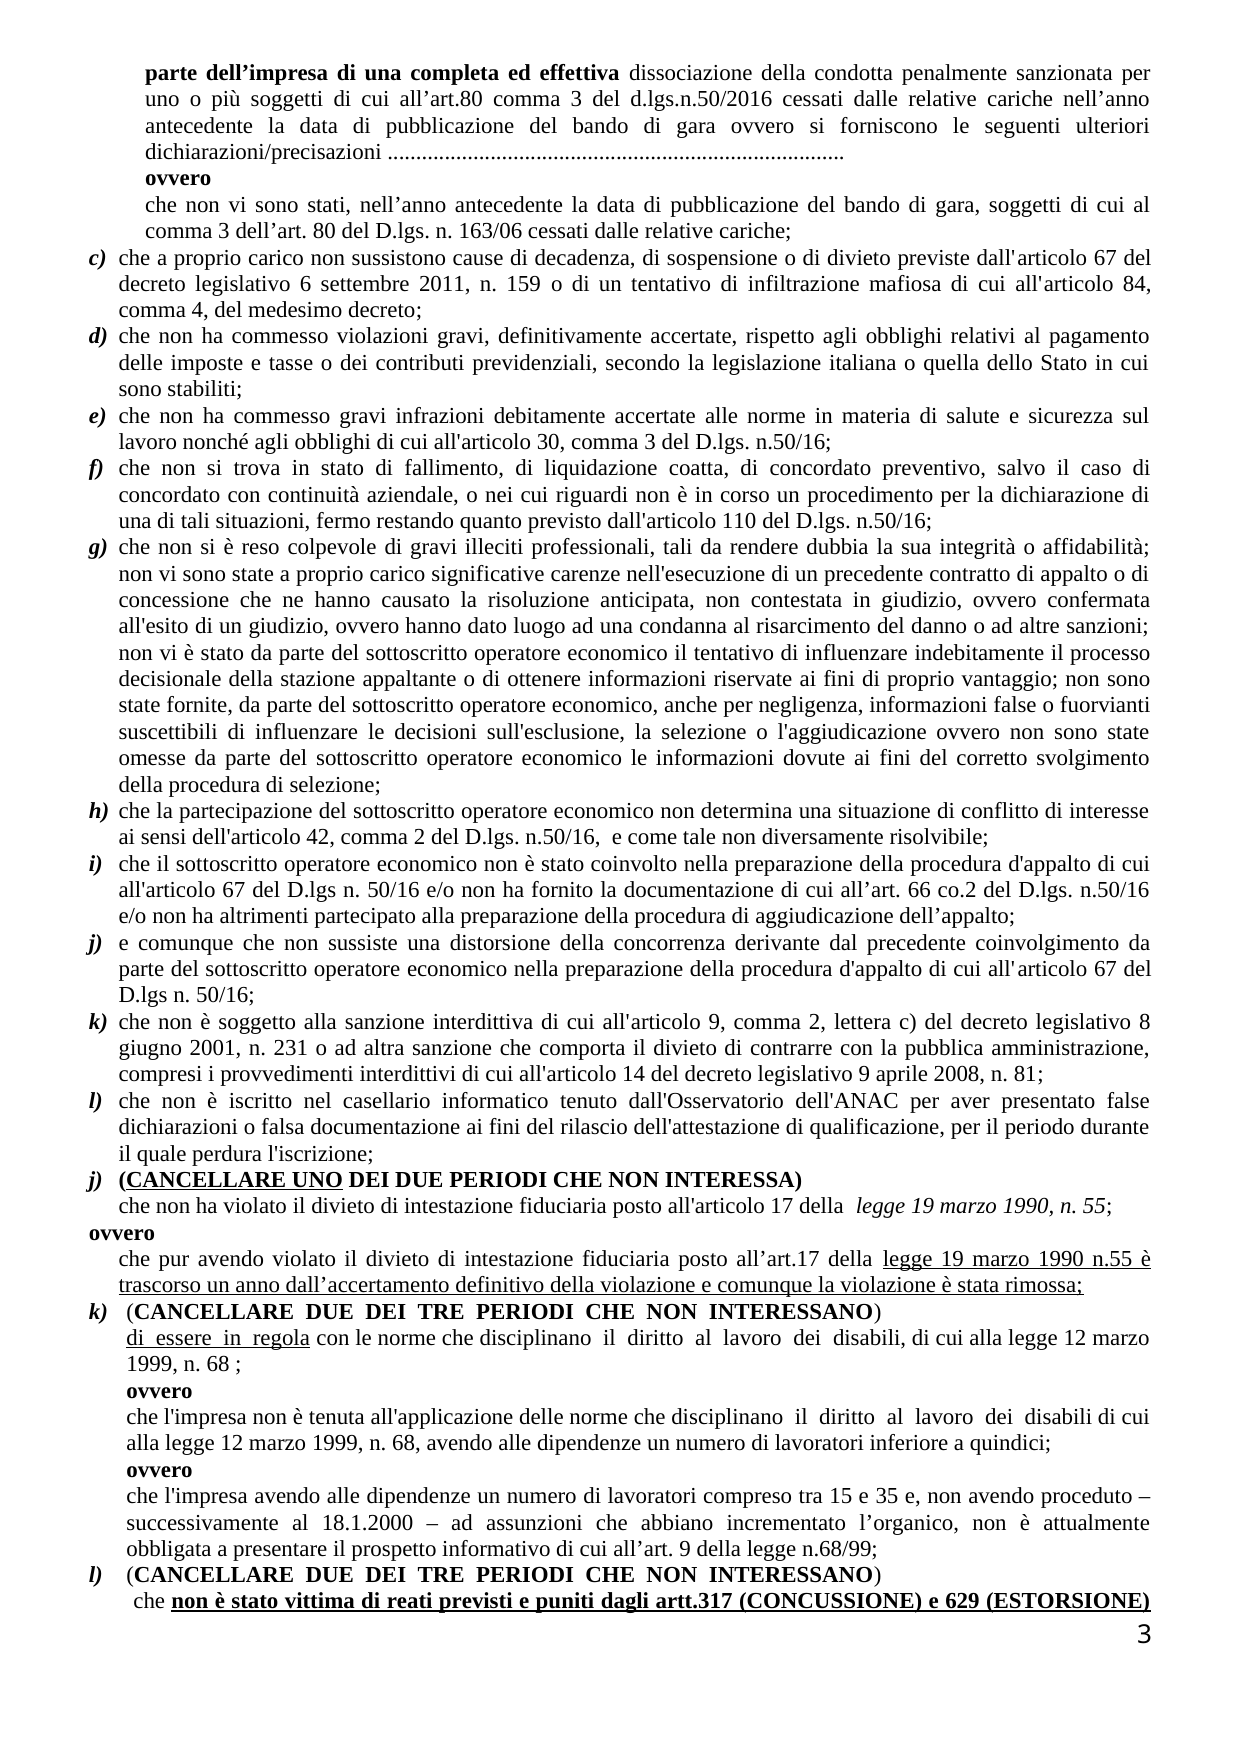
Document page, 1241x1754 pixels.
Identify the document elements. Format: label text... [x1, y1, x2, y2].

list (CANCELLARE UNO DEI DUE PERIODI CHE NON INTERESSA) [89, 1166, 1152, 1192]
text che l'impresa avendo alle dipendenze un numero di lavoratori compreso tra 15 e 35 e, non avendo proceduto – successivamente al 18.1.2000 – ad assunzioni che abbiano incrementato l’organico, non è attualmente obbligata a presentare il prospetto informativo di cui all’art. 9 della legge n.68/99; [126, 1482, 1152, 1561]
text ovvero [89, 1219, 1152, 1245]
text di essere in regola con le norme che disciplinano il diritto al lavoro dei disabili, di cui alla legge 12 marzo 1999, n. 68 ; [126, 1324, 1152, 1377]
text ovvero [89, 164, 1152, 191]
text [133, 1588, 1152, 1614]
list che non si trova in stato di fallimento, di liquidazione coatta, di concordato preventivo, salvo il caso di concordato con continuità aziendale, o nei cui riguardi non è in corso un procedimento per la dichiarazione di una di tali situazioni, fermo restando quanto previsto dall'articolo 110 del D.lgs. n.50/16; [89, 454, 1152, 533]
list (CANCELLARE DUE DEI TRE PERIODI CHE NON INTERESSANO) [89, 1561, 1152, 1588]
list e comunque che non sussiste una distorsione della concorrenza derivante dal precedente coinvolgimento da parte del sottoscritto operatore economico nella preparazione della procedura d'appalto di cui all'articolo 67 del D.lgs n. 50/16; [89, 929, 1152, 1008]
list che a proprio carico non sussistono cause di decadenza, di sospensione o di divieto previste dall'articolo 67 del decreto legislativo 6 settembre 2011, n. 159 o di un tentativo di infiltrazione mafiosa di cui all'articolo 84, comma 4, del medesimo decreto; [89, 243, 1152, 323]
text che non ha violato il divieto di intestazione fiduciaria posto all'articolo 17 della legge 19 marzo 1990, n. 55; [118, 1192, 1152, 1219]
text che l'impresa non è tenuta all'applicazione delle norme che disciplinano il diritto al lavoro dei disabili di cui alla legge 12 marzo 1999, n. 68, avendo alle dipendenze un numero di lavoratori inferiore a quindici; [126, 1403, 1152, 1456]
list che non ha commesso violazioni gravi, definitivamente accertate, rispetto agli obblighi relativi al pagamento delle imposte e tasse o dei contributi previdenziali, secondo la legislazione italiana o quella dello Stato in cui sono stabiliti; [89, 323, 1152, 402]
list che la partecipazione del sottoscritto operatore economico non determina una situazione di conflitto di interesse ai sensi dell'articolo 42, comma 2 del D.lgs. n.50/16, e come tale non diversamente risolvibile; [89, 797, 1152, 850]
list che non si è reso colpevole di gravi illeciti professionali, tali da rendere dubbia la sua integrità o affidabilità; non vi sono state a proprio carico significative carenze nell'esecuzione di un precedente contratto di appalto o di concessione che ne hanno causato la risoluzione anticipata, non contestata in giudizio, ovvero confermata all'esito di un giudizio, ovvero hanno dato luogo ad una condanna al risarcimento del danno o ad altre sanzioni; non vi è stato da parte del sottoscritto operatore economico il tentativo di influenzare indebitamente il processo decisionale della stazione appaltante o di ottenere informazioni riservate ai fini di proprio vantaggio; non sono state fornite, da parte del sottoscritto operatore economico, anche per negligenza, informazioni false o fuorvianti suscettibili di influenzare le decisioni sull'esclusione, la selezione o l'aggiudicazione ovvero non sono state omesse da parte del sottoscritto operatore economico le informazioni dovute ai fini del corretto svolgimento della procedura di selezione; [89, 533, 1152, 797]
text che non vi sono stati, nell’anno antecedente la data di pubblicazione del bando di gara, soggetti di cui al comma 3 dell’art. 80 del D.lgs. n. 163/06 cessati dalle relative cariche; [89, 191, 1152, 243]
text ovvero [126, 1377, 1152, 1403]
list che non ha commesso gravi infrazioni debitamente accertate alle norme in materia di salute e sicurezza sul lavoro nonché agli obblighi di cui all'articolo 30, comma 3 del D.lgs. n.50/16; [89, 402, 1152, 454]
text ovvero [126, 1456, 1152, 1482]
text che pur avendo violato il divieto di intestazione fiduciaria posto all’art.17 della legge 19 marzo 1990 n.55 è trascorso un anno dall’accertamento definitivo della violazione e comunque la violazione è stata rimossa; [118, 1245, 1152, 1298]
list (CANCELLARE DUE DEI TRE PERIODI CHE NON INTERESSANO) [89, 1298, 1152, 1324]
list che non è soggetto alla sanzione interdittiva di cui all'articolo 9, comma 2, lettera c) del decreto legislativo 8 giugno 2001, n. 231 o ad altra sanzione che comporta il divieto di contrarre con la pubblica amministrazione, compresi i provvedimenti interdittivi di cui all'articolo 14 del decreto legislativo 9 aprile 2008, n. 81; [89, 1008, 1152, 1087]
list che il sottoscritto operatore economico non è stato coinvolto nella preparazione della procedura d'appalto di cui all'articolo 67 del D.lgs n. 50/16 e/o non ha fornito la documentazione di cui all’art. 66 co.2 del D.lgs. n.50/16 e/o non ha altrimenti partecipato alla preparazione della procedura di aggiudicazione dell’appalto; [89, 850, 1152, 929]
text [89, 59, 1152, 164]
list che non è iscritto nel casellario informatico tenuto dall'Osservatorio dell'ANAC per aver presentato false dichiarazioni o falsa documentazione ai fini del rilascio dell'attestazione di qualificazione, per il periodo durante il quale perdura l'iscrizione; [89, 1087, 1152, 1166]
